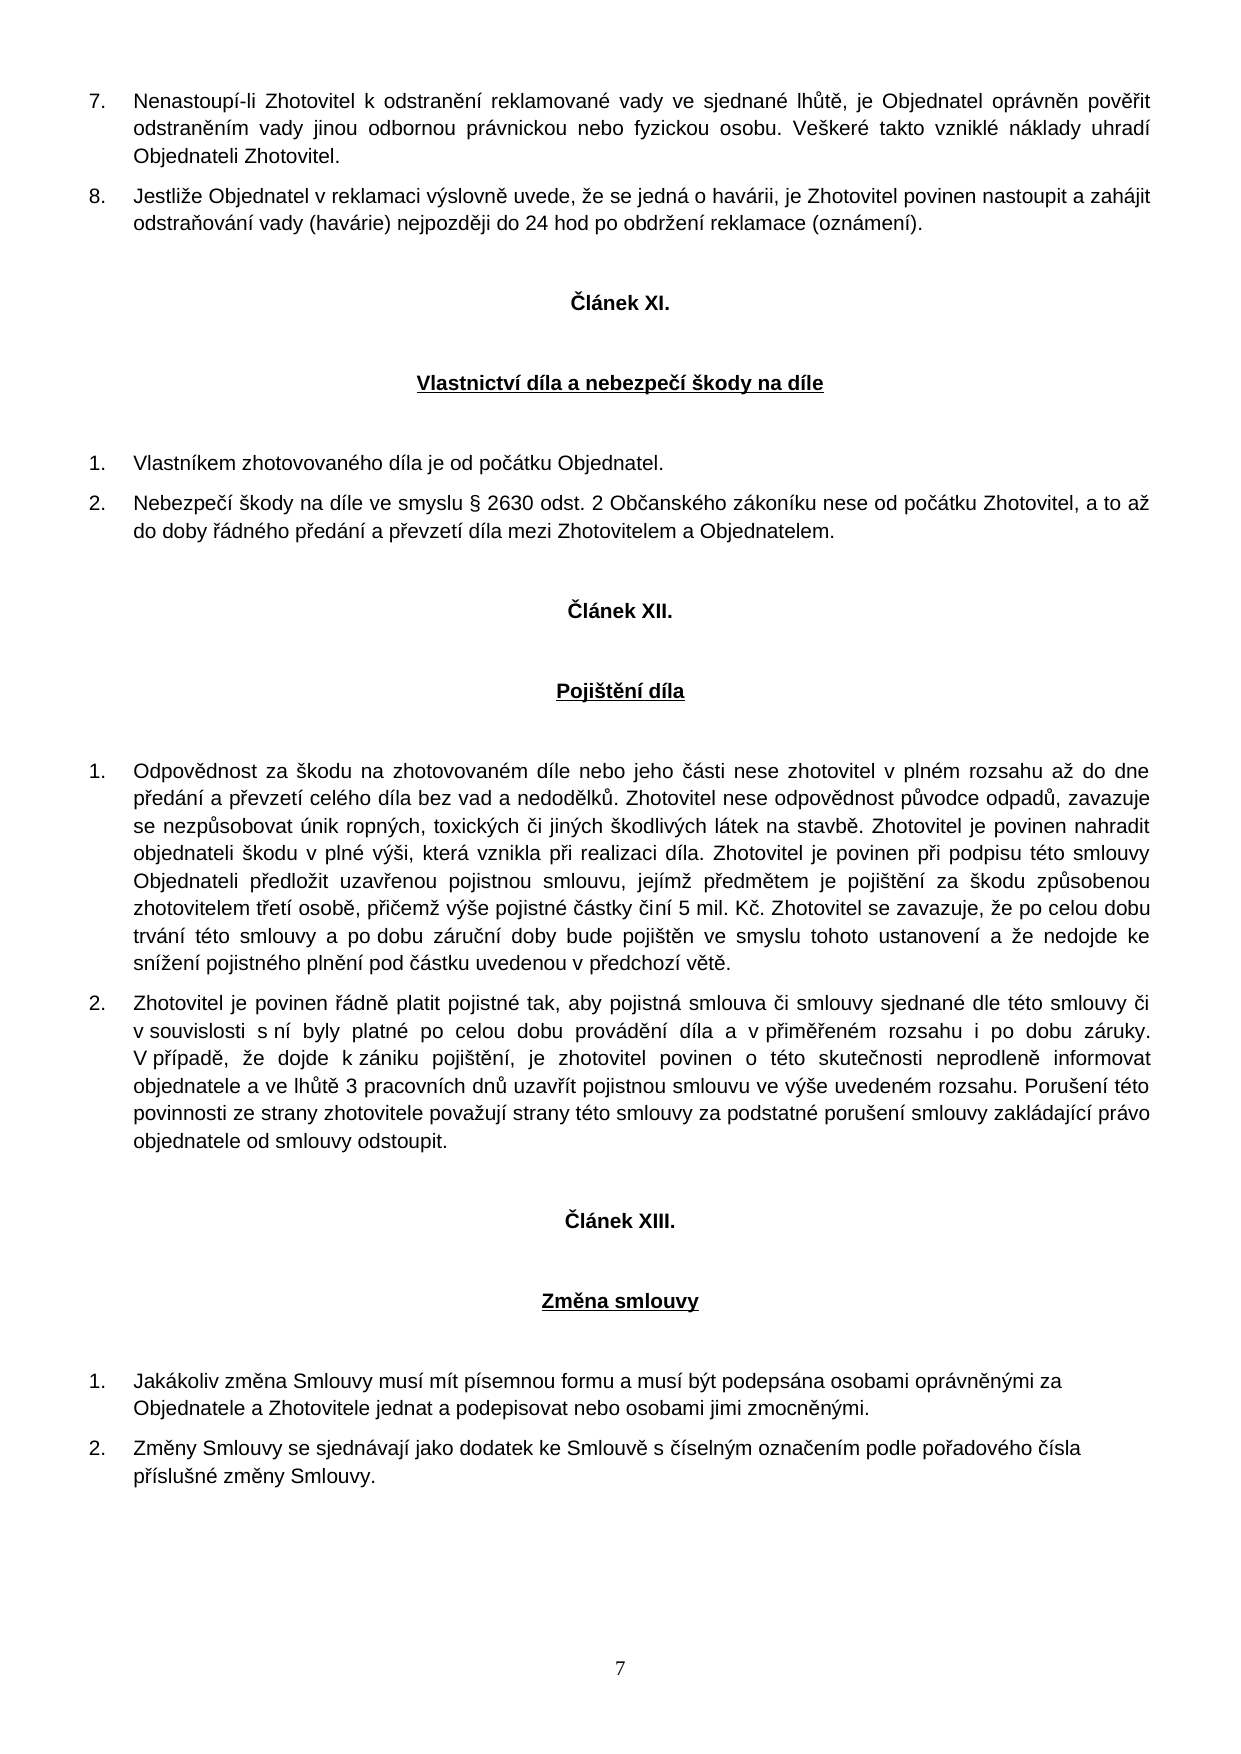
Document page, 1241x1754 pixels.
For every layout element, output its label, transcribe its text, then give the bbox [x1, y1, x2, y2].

list Změny Smlouvy se sjednávají jako dodatek ke Smlouvě s číselným označením podle pořadového čísla příslušné změny Smlouvy. [89, 1436, 1152, 1488]
list Zhotovitel je povinen řádně platit pojistné tak, aby pojistná smlouva či smlouvy sjednané dle této smlouvy či v souvislosti s ní byly platné po celou dobu provádění díla a v přiměřeném rozsahu i po dobu záruky. V případě, že dojde k zániku pojištění, je zhotovitel povinen o této skutečnosti neprodleně informovat objednatele a ve lhůtě 3 pracovních dnů uzavřít pojistnou smlouvu ve výše uvedeném rozsahu. Porušení této povinnosti ze strany zhotovitele považují strany této smlouvy za podstatné porušení smlouvy zakládající právo objednatele od smlouvy odstoupit. [89, 991, 1152, 1153]
list Jestliže Objednatel v reklamaci výslovně uvede, že se jedná o havárii, je Zhotovitel povinen nastoupit a zahájit odstraňování vady (havárie) nejpozději do 24 hod po obdržení reklamace (oznámení). [89, 184, 1152, 235]
list Odpovědnost za škodu na zhotovovaném díle nebo jeho části nese zhotovitel v plném rozsahu až do dne předání a převzetí celého díla bez vad a nedodělků. Zhotovitel nese odpovědnost původce odpadů, zavazuje se nezpůsobovat únik ropných, toxických či jiných škodlivých látek na stavbě. Zhotovitel je povinen nahradit objednateli škodu v plné výši, která vznikla při realizaci díla. Zhotovitel je povinen při podpisu této smlouvy Objednateli předložit uzavřenou pojistnou smlouvu, jejímž předmětem je pojištění za škodu způsobenou zhotovitelem třetí osobě, přičemž výše pojistné částky činí 5 mil. Kč. Zhotovitel se zavazuje, že po celou dobu trvání této smlouvy a po dobu záruční doby bude pojištěn ve smyslu tohoto ustanovení a že nedojde ke snížení pojistného plnění pod částku uvedenou v předchozí větě. [89, 759, 1152, 975]
text Článek XIII. [89, 1209, 1152, 1233]
text Změna smlouvy [89, 1289, 1152, 1313]
text Článek XII. [89, 599, 1152, 623]
list Nebezpečí škody na díle ve smyslu § 2630 odst. 2 Občanského zákoníku nese od počátku Zhotovitel, a to až do doby řádného předání a převzetí díla mezi Zhotovitelem a Objednatelem. [89, 491, 1152, 543]
text Pojištění díla [89, 679, 1152, 703]
text Článek XI. [89, 291, 1152, 315]
list Nenastoupí-li Zhotovitel k odstranění reklamované vady ve sjednané lhůtě, je Objednatel oprávněn pověřit odstraněním vady jinou odbornou právnickou nebo fyzickou osobu. Veškeré takto vzniklé náklady uhradí Objednateli Zhotovitel. [89, 89, 1152, 168]
list Vlastníkem zhotovovaného díla je od počátku Objednatel. [89, 451, 1152, 475]
text Vlastnictví díla a nebezpečí škody na díle [89, 371, 1152, 395]
list Jakákoliv změna Smlouvy musí mít písemnou formu a musí být podepsána osobami oprávněnými za Objednatele a Zhotovitele jednat a podepisovat nebo osobami jimi zmocněnými. [89, 1369, 1152, 1420]
